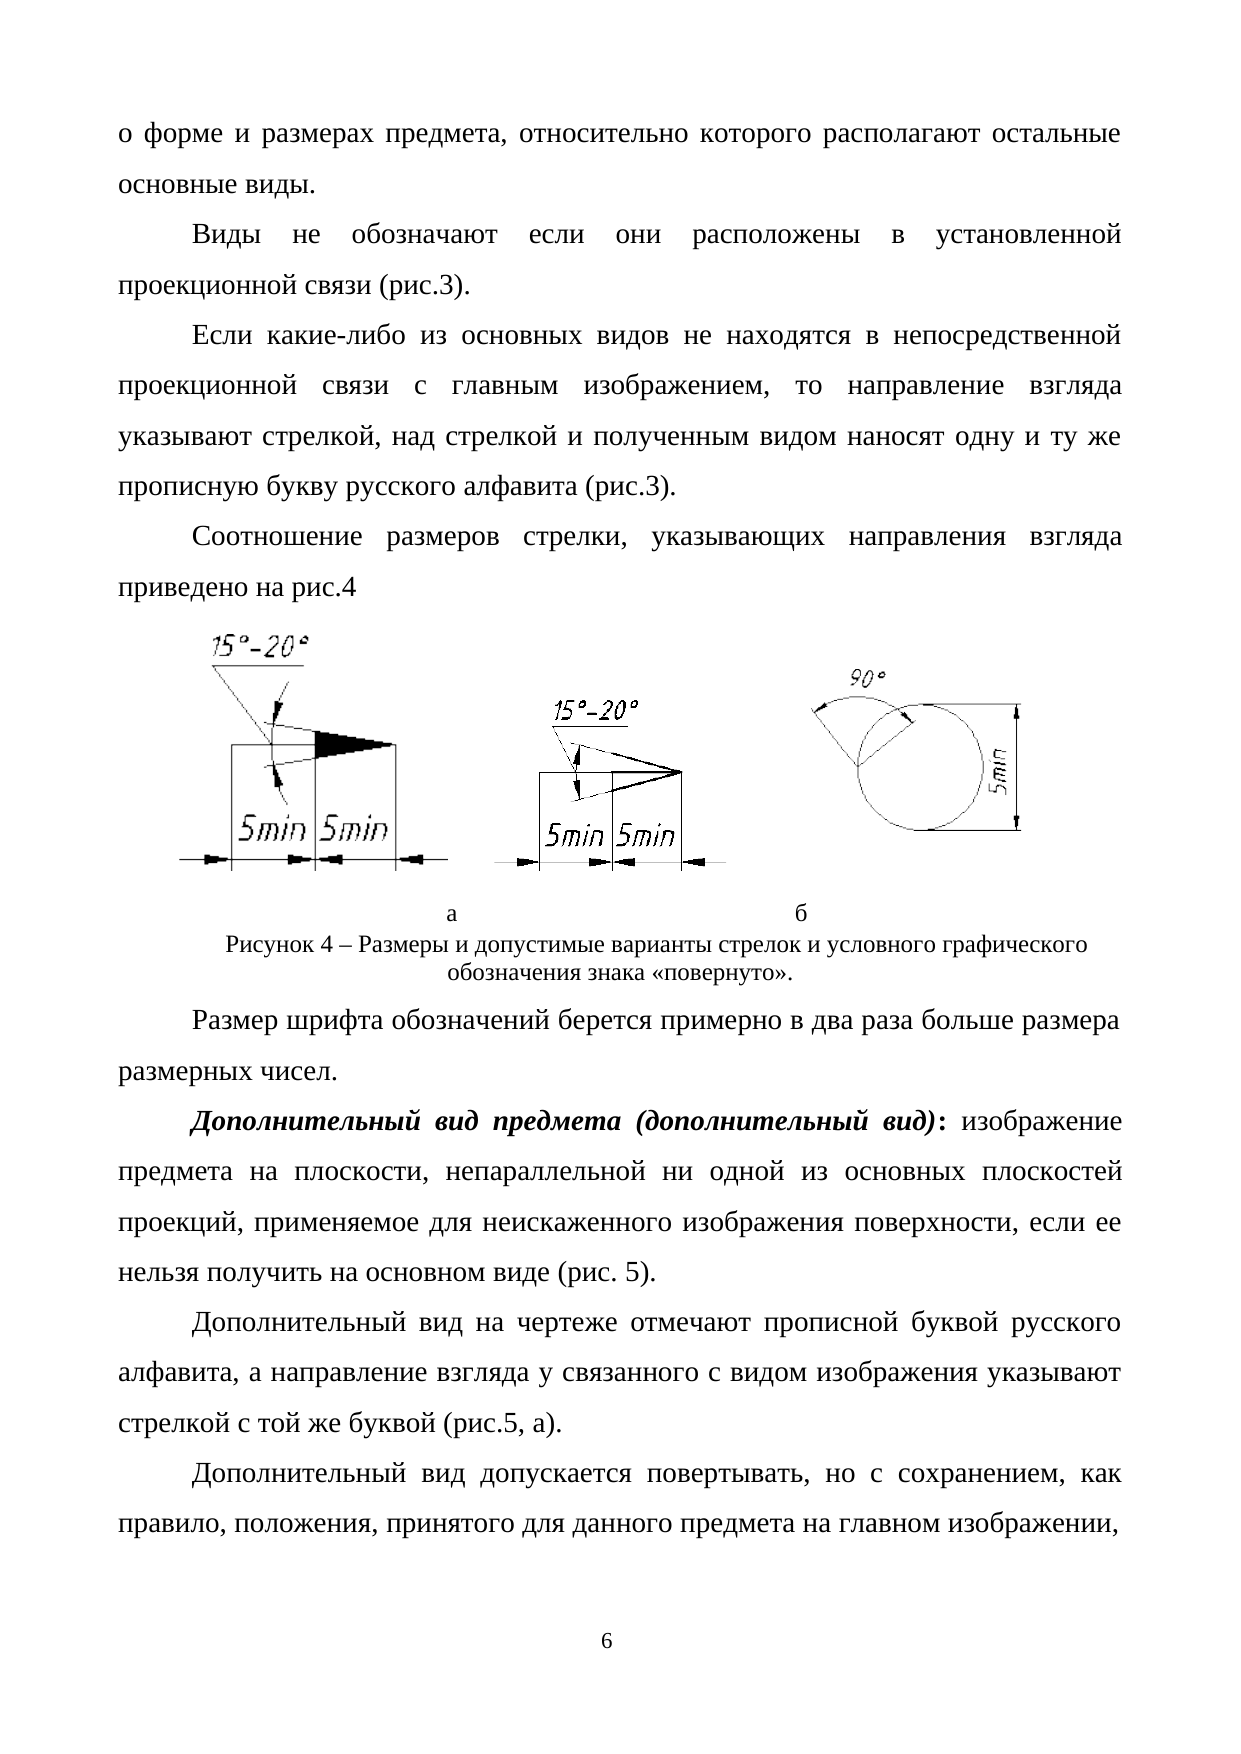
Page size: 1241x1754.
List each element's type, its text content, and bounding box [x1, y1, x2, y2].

text Дополнительный вид предмета (дополнительный вид): изображение предмета на плоскости, непараллельной ни одной из основных плоскостей проекций, применяемое для неискаженного изображения поверхности, если ее нельзя получить на основном виде (рис. 5). [118, 1103, 1123, 1287]
text Если какие-либо из основных видов не находятся в непосредственной проекционной связи с главным изображением, то направление взгляда указывают стрелкой, над стрелкой и полученным видом наносят одну и ту же прописную букву русского алфавита (рис.3). [118, 317, 1122, 502]
text Дополнительный вид допускается повертывать, но с сохранением, как правило, положения, принятого для данного предмета на главном изображении, [118, 1455, 1122, 1539]
text о форме и размерах предмета, относительно которого располагают остальные основные виды. [118, 115, 1122, 199]
text Дополнительный вид на чертеже отмечают прописной буквой русского алфавита, а направление взгляда у связанного с видом изображения указывают стрелкой с той же буквой (рис.5, а). [118, 1304, 1122, 1438]
table_header [147, 620, 765, 893]
picture [494, 700, 727, 871]
text Виды не обозначают если они расположены в установленной проекционной связи (рис.3). [118, 217, 1122, 300]
table_header [765, 620, 1056, 893]
text Рисунок 4 – Размеры и допустимые варианты стрелок и условного графического обозначения знака «повернуто». [225, 929, 1089, 986]
text Соотношение размеров стрелки, указывающих направления взгляда приведено на рис.4 [118, 518, 1123, 603]
table_cell а [147, 894, 765, 929]
picture [811, 669, 1022, 831]
text Размер шрифта обозначений берется примерно в два раза больше размера размерных чисел. [118, 1002, 1122, 1086]
picture [179, 634, 448, 871]
table_cell б [765, 894, 1056, 929]
